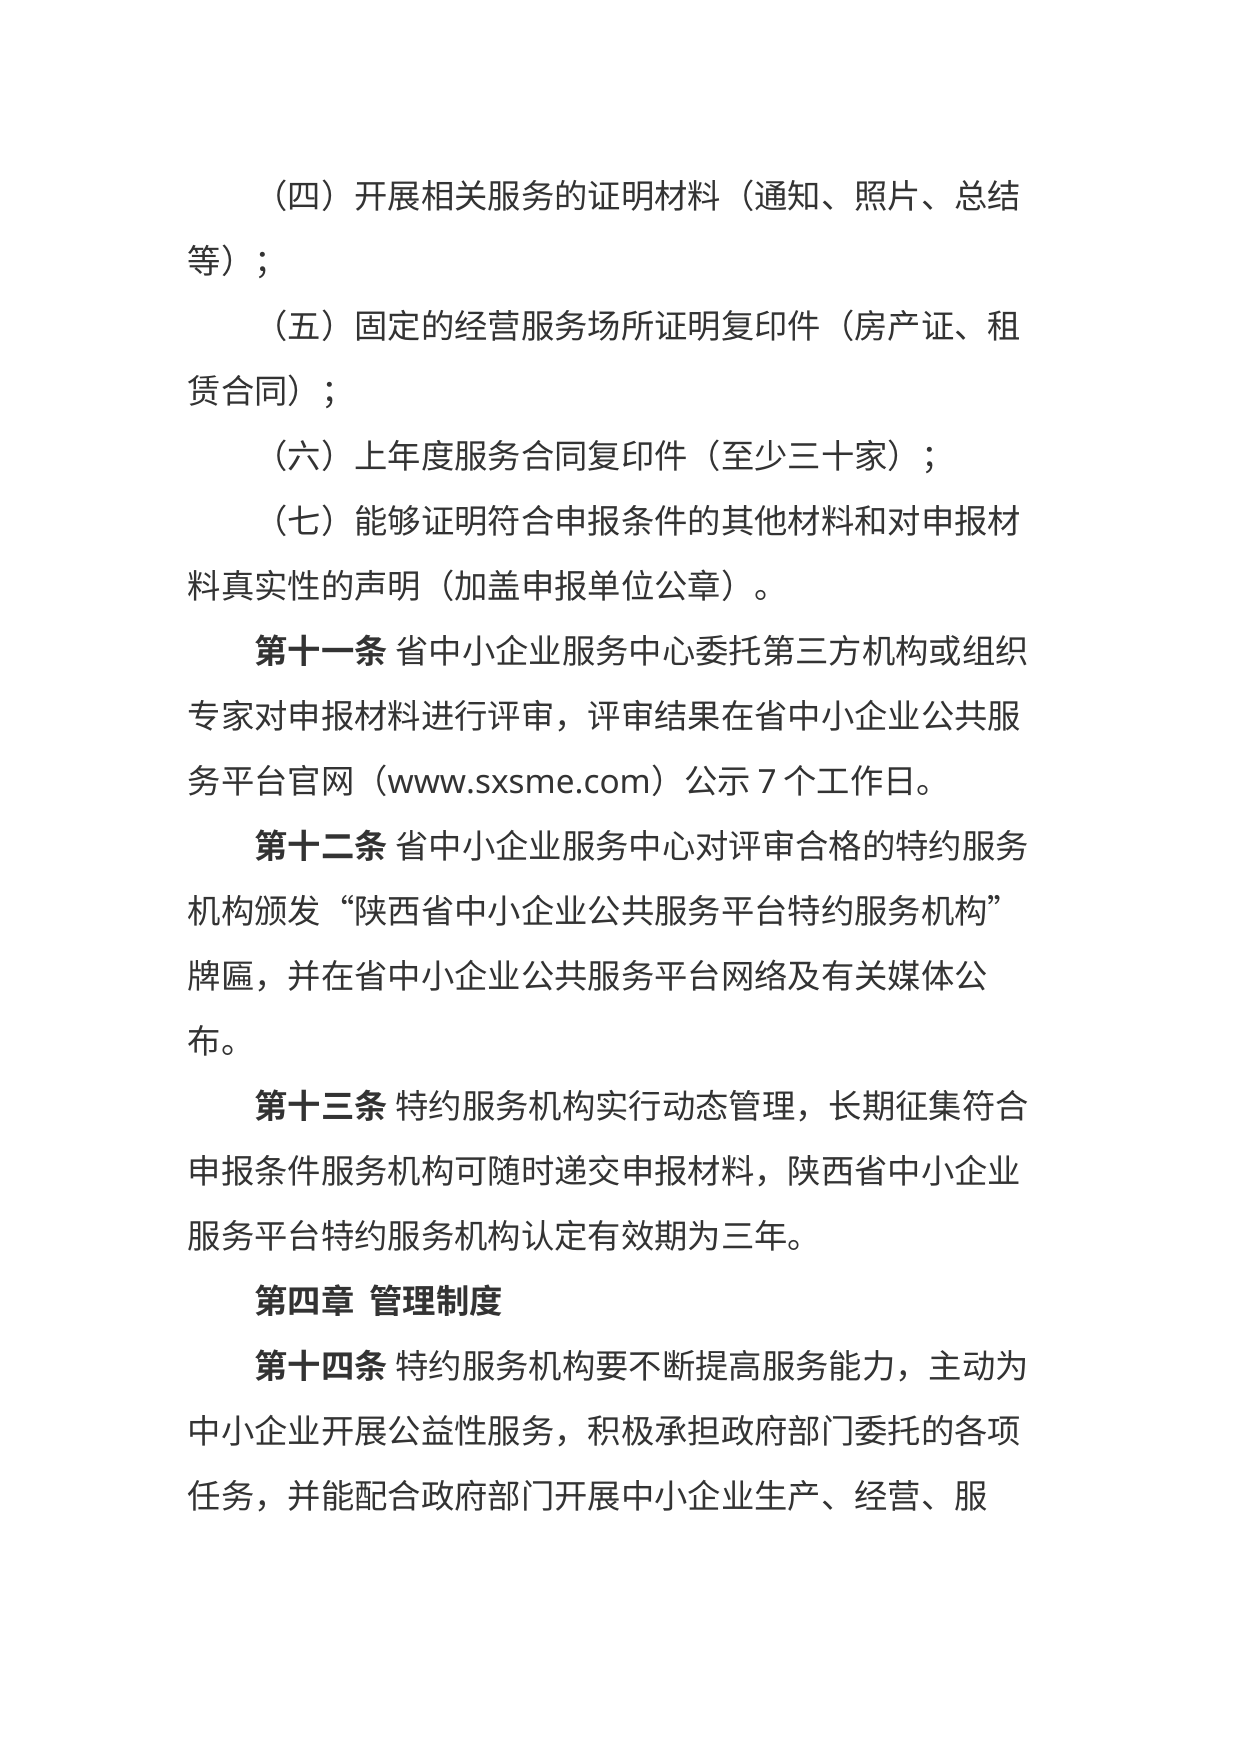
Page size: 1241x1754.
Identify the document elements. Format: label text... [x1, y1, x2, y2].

text （七）能够证明符合申报条件的其他材料和对申报材料真实性的声明（加盖申报单位公章）。 [187, 487, 1053, 617]
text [187, 1332, 1053, 1527]
text 第四章 管理制度 [187, 1267, 1053, 1332]
text 第十二条 省中小企业服务中心对评审合格的特约服务机构颁发“陕西省中小企业公共服务平台特约服务机构”牌匾，并在省中小企业公共服务平台网络及有关媒体公布。 [187, 812, 1053, 1072]
text 第十一条 省中小企业服务中心委托第三方机构或组织专家对申报材料进行评审，评审结果在省中小企业公共服务平台官网（www.sxsme.com）公示7个工作日。 [187, 617, 1053, 812]
text 第十三条 特约服务机构实行动态管理，长期征集符合申报条件服务机构可随时递交申报材料，陕西省中小企业服务平台特约服务机构认定有效期为三年。 [187, 1072, 1053, 1267]
text （四）开展相关服务的证明材料（通知、照片、总结等）； [187, 162, 1053, 292]
text （六）上年度服务合同复印件（至少三十家）； [187, 422, 1053, 487]
text （五）固定的经营服务场所证明复印件（房产证、租赁合同）； [187, 292, 1053, 422]
